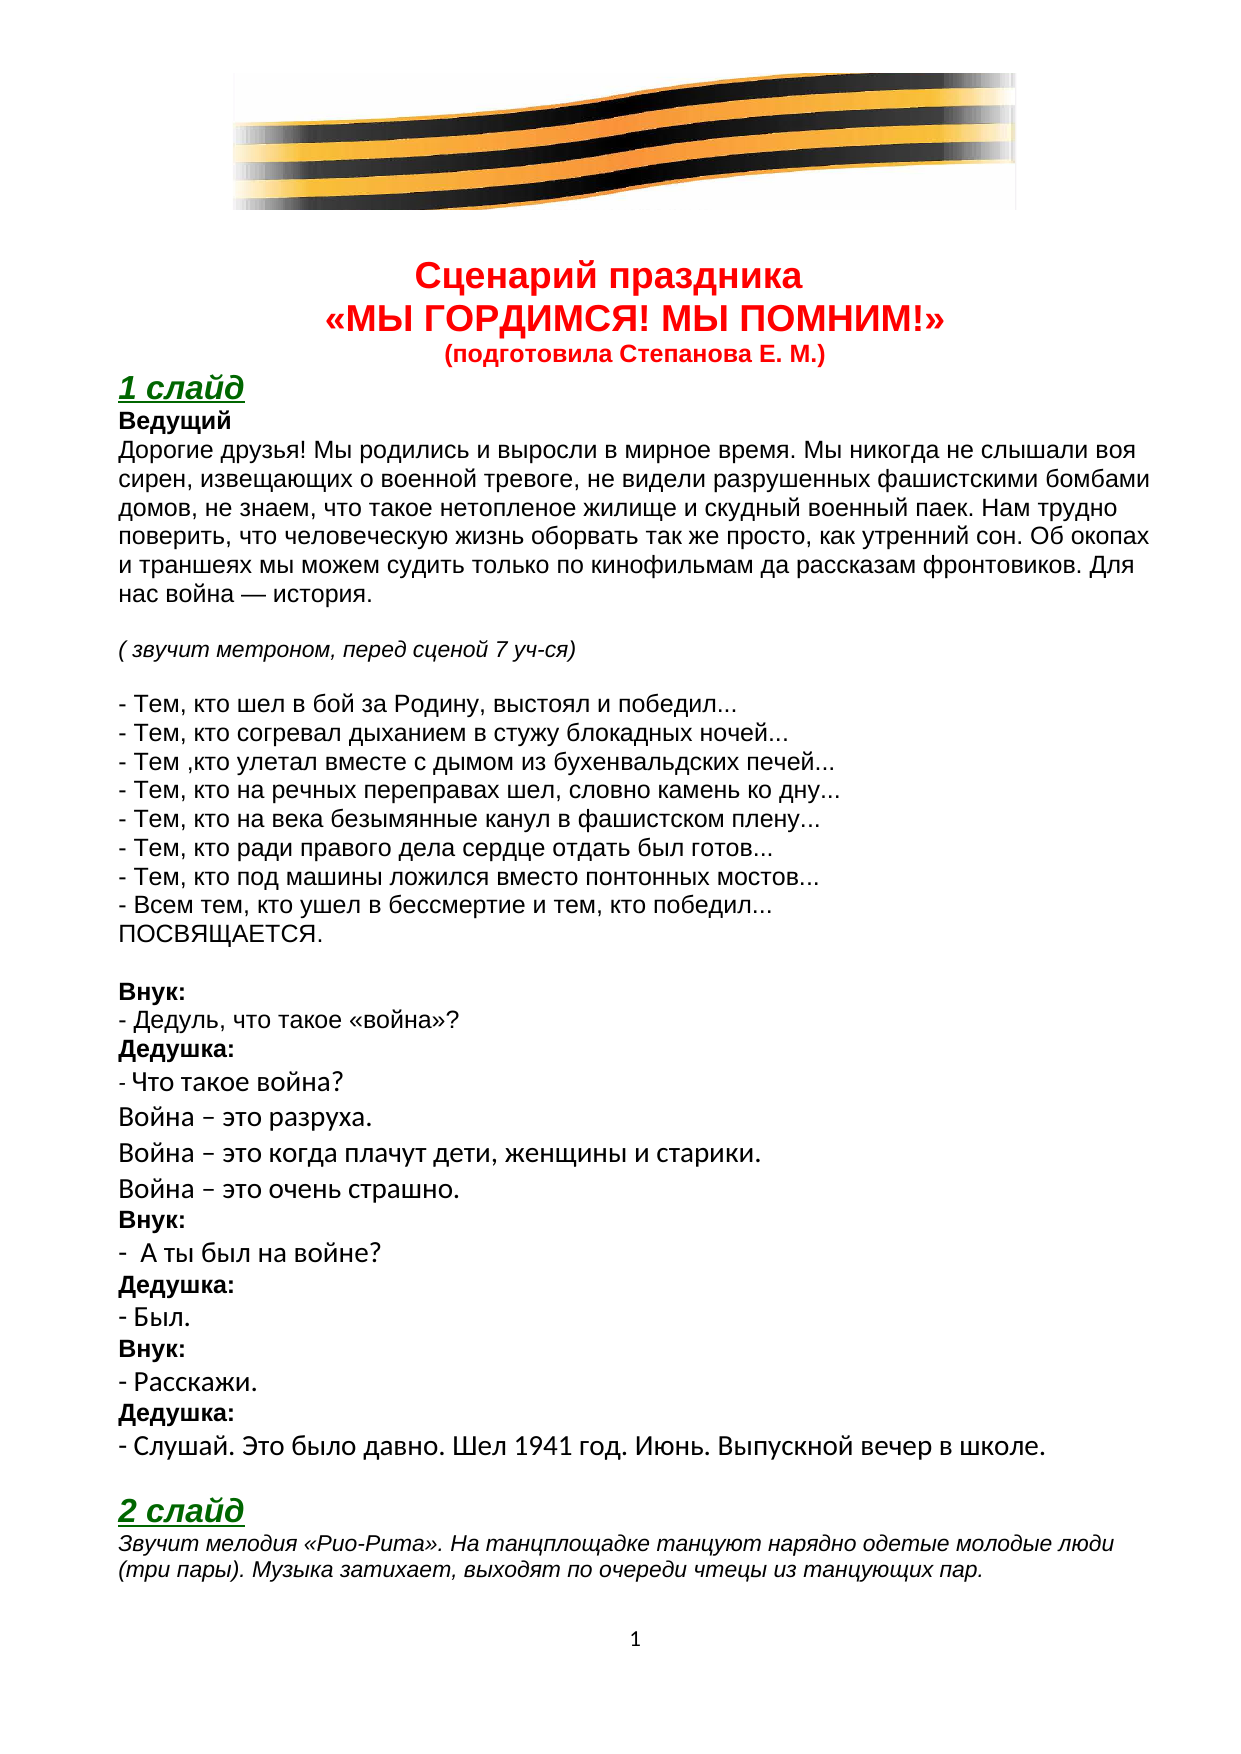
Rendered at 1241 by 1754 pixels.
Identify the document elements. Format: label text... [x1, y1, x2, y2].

text Дедушка: [118, 1398, 1152, 1427]
text - Слушай. Это было давно. Шел 1941 год. Июнь. Выпускной вечер в школе. [118, 1427, 1152, 1463]
text (подготовила Степанова Е. М.) [118, 339, 1152, 368]
text Внук: [118, 977, 1152, 1005]
text 1 слайд [118, 368, 1152, 406]
picture [232, 73, 1017, 210]
text Внук: [118, 1334, 1152, 1363]
text 2 слайд [118, 1492, 1152, 1530]
text - Тем, кто шел в бой за Родину, выстоял и победил... - Тем, кто согревал дыханием в стужу блокадных ночей... - Тем ,кто улетал вместе с дымом из бухенвальдских печей... - Тем, кто на речных переправах шел, словно камень ко дну... - Тем, кто на века безымянные канул в фашистском плену... - Тем, кто ради правого дела сердце отдать был готов... - Тем, кто под машины ложился вместо понтонных мостов... - Всем тем, кто ушел в бессмертие и тем, кто победил... ПОСВЯЩАЕТСЯ. [118, 663, 1152, 948]
text Война – это когда плачут дети, женщины и старики. [118, 1134, 1152, 1170]
text Дедушка: [118, 1034, 1152, 1063]
text - Был. [118, 1298, 1152, 1334]
text Война – это разруха. [118, 1098, 1152, 1134]
text Сценарий праздника [0, 253, 1152, 296]
text - Расскажи. [118, 1363, 1152, 1398]
text - Что такое война? [118, 1063, 1152, 1098]
text «МЫ ГОРДИМСЯ! МЫ ПОМНИМ!» [118, 296, 1152, 339]
text Внук: [118, 1205, 1152, 1234]
text Дедушка: [118, 1270, 1152, 1298]
text - А ты был на войне? [118, 1234, 1152, 1270]
text - Дедуль, что такое «война»? [118, 1005, 1152, 1034]
text Ведущий Дорогие друзья! Мы родились и выросли в мирное время. Мы никогда не слышали воя сирен, извещающих о военной тревоге, не видели разрушенных фашистскими бомбами домов, не знаем, что такое нетопленое жилище и скудный военный паек. Нам трудно поверить, что человеческую жизнь оборвать так же просто, как утренний сон. Об окопах и траншеях мы можем судить только по кинофильмам да рассказам фронтовиков. Для нас война — история. ( звучит метроном, перед сценой 7 уч-ся) [118, 406, 1152, 663]
text Звучит мелодия «Рио-Рита». На танцплощадке танцуют нарядно одетые молодые люди (три пары). Музыка затихает, выходят по очереди чтецы из танцующих пар. [118, 1530, 1152, 1583]
text Война – это очень страшно. [118, 1170, 1152, 1205]
